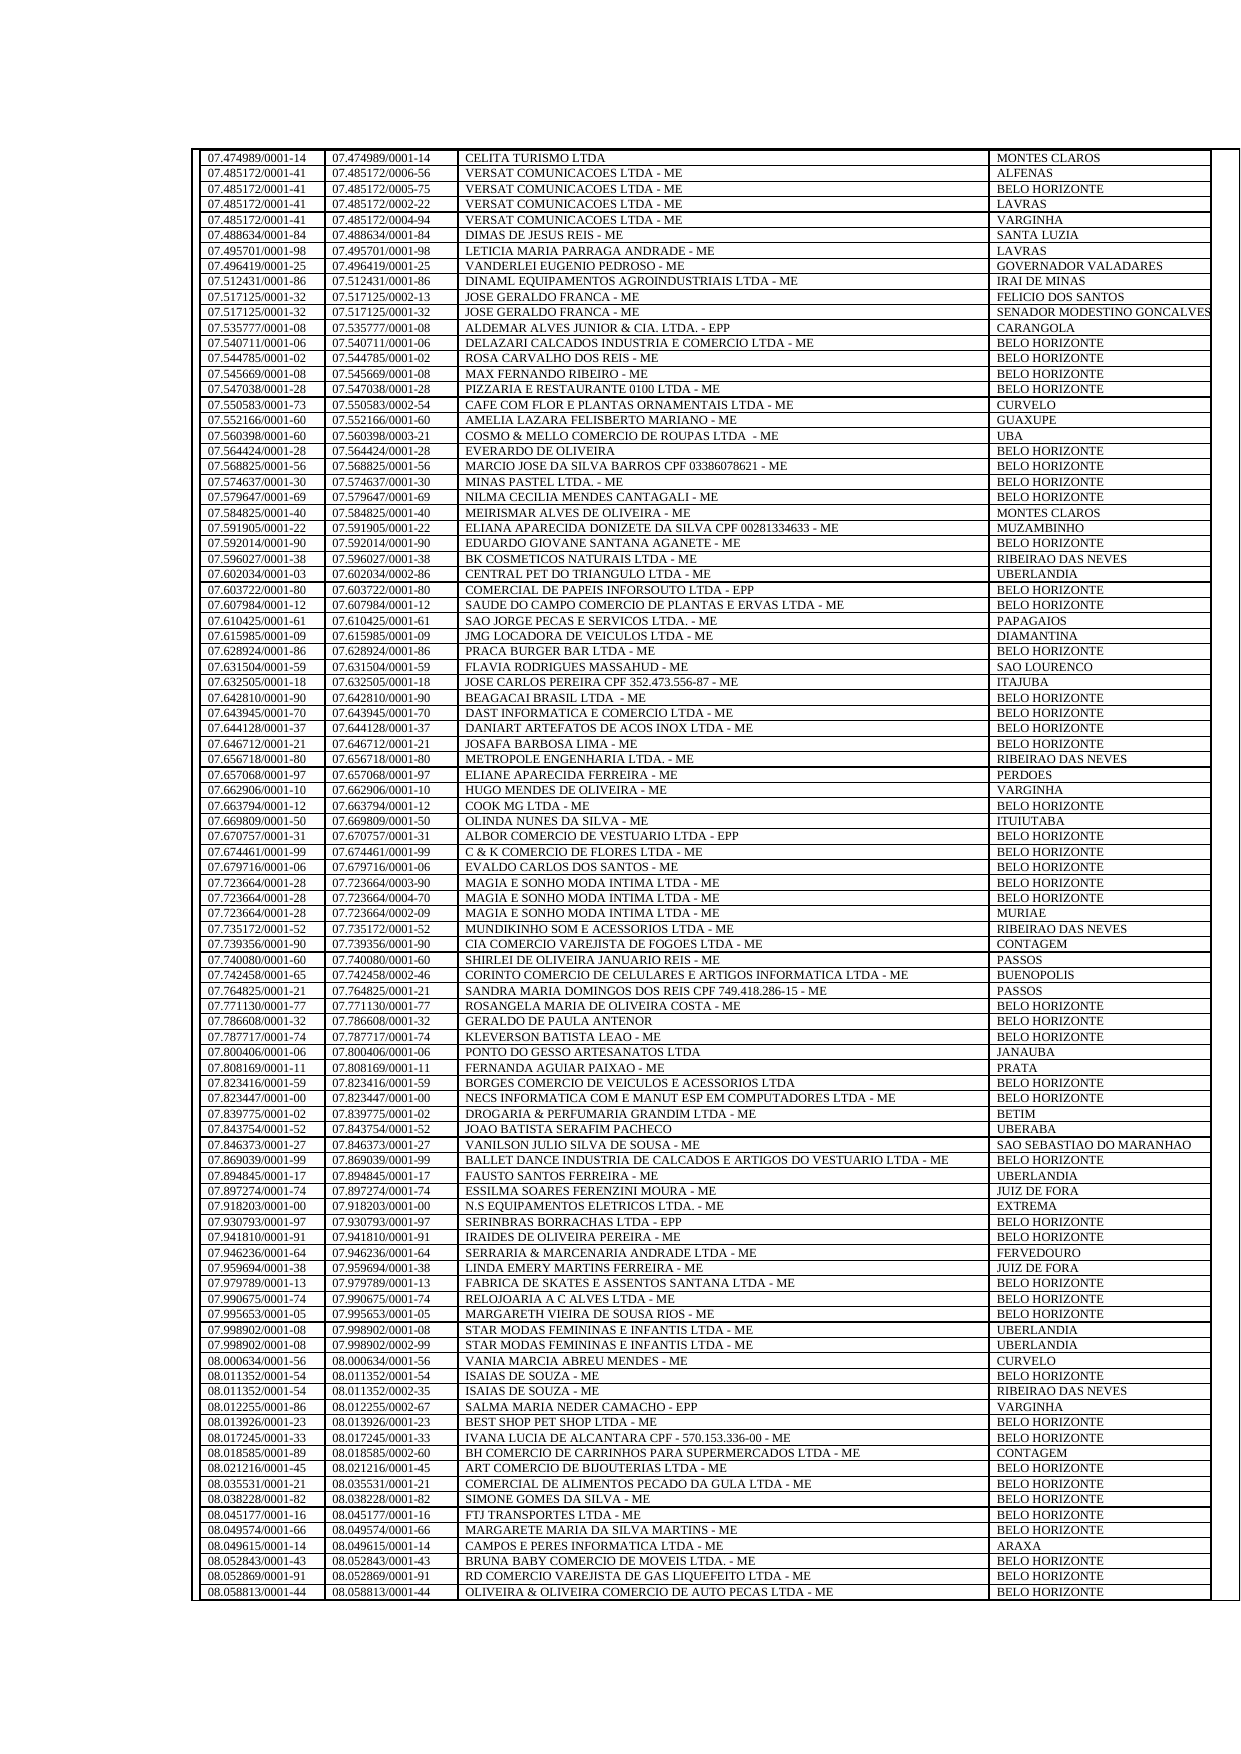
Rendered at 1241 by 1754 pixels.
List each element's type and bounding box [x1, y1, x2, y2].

table_cell [201, 1492, 324, 1506]
table_cell [990, 752, 1210, 766]
table_cell [326, 1045, 457, 1059]
table_cell [326, 1307, 457, 1321]
table_cell [990, 768, 1210, 782]
table_cell [459, 906, 988, 921]
table_cell [459, 1261, 988, 1275]
table_cell [459, 367, 988, 381]
table_cell [201, 243, 324, 258]
table_cell [201, 367, 324, 381]
table_cell [990, 290, 1210, 304]
table_cell [459, 1492, 988, 1506]
table_cell [201, 1446, 324, 1460]
table_cell [990, 1107, 1210, 1121]
table_cell [326, 567, 457, 581]
table_cell [201, 1554, 324, 1568]
table_cell [201, 891, 324, 905]
table_cell [990, 1276, 1210, 1291]
table_cell [326, 1138, 457, 1152]
table_cell [990, 166, 1210, 181]
table_cell [201, 1014, 324, 1029]
table_cell [990, 1307, 1210, 1321]
table_cell [990, 1245, 1210, 1260]
table_cell [990, 1091, 1210, 1106]
table_cell [459, 783, 988, 797]
table_cell [201, 690, 324, 705]
table_cell [459, 721, 988, 736]
table_cell [326, 1030, 457, 1044]
table_cell [201, 305, 324, 319]
table_cell [459, 1430, 988, 1445]
table_cell [459, 197, 988, 211]
table_cell [326, 983, 457, 998]
table_cell [459, 875, 988, 890]
table_cell [201, 1076, 324, 1090]
table_cell [326, 953, 457, 967]
table_cell [326, 413, 457, 427]
table_cell [326, 259, 457, 273]
table_cell [201, 629, 324, 643]
table_cell [326, 860, 457, 874]
table_cell [326, 1091, 457, 1106]
table_cell [201, 1292, 324, 1306]
table_cell [201, 1060, 324, 1075]
table_cell [459, 505, 988, 520]
table_cell [459, 1307, 988, 1321]
table_cell [201, 906, 324, 921]
table_cell [459, 798, 988, 813]
table_cell [990, 798, 1210, 813]
table_cell [990, 274, 1210, 289]
table_cell [990, 814, 1210, 828]
table_cell [326, 1230, 457, 1244]
table_cell [990, 1569, 1210, 1584]
table_cell [459, 1215, 988, 1229]
table_cell [201, 567, 324, 581]
table_cell [326, 1400, 457, 1414]
table_cell [201, 1107, 324, 1121]
table_cell [201, 1508, 324, 1522]
table_cell [326, 937, 457, 951]
table_cell [201, 1585, 324, 1599]
table_cell [459, 1292, 988, 1306]
table_cell [201, 1230, 324, 1244]
table_cell [459, 444, 988, 458]
table_cell [459, 1245, 988, 1260]
table_cell [201, 1323, 324, 1337]
table_cell [990, 444, 1210, 458]
table_cell [459, 1400, 988, 1414]
table_cell [326, 583, 457, 597]
table_cell [326, 1369, 457, 1383]
table_cell [326, 490, 457, 504]
table_cell [201, 490, 324, 504]
table_cell [990, 1138, 1210, 1152]
table_cell [201, 505, 324, 520]
table_cell [326, 475, 457, 489]
table_cell [459, 259, 988, 273]
table_cell [459, 305, 988, 319]
table_cell [990, 1446, 1210, 1460]
table_cell [201, 259, 324, 273]
table_cell [326, 1245, 457, 1260]
table_cell [459, 459, 988, 474]
table_cell [201, 1199, 324, 1214]
table_cell [459, 737, 988, 751]
table_cell [201, 1477, 324, 1491]
table_cell [459, 1122, 988, 1136]
table_cell [990, 875, 1210, 890]
table_cell [326, 213, 457, 227]
table_cell [459, 182, 988, 196]
table_cell [201, 536, 324, 551]
table_cell [201, 829, 324, 844]
table_cell [201, 1523, 324, 1537]
table_cell [326, 598, 457, 612]
table_cell [326, 721, 457, 736]
table_cell [326, 675, 457, 689]
table_cell [201, 1138, 324, 1152]
table_cell [201, 552, 324, 566]
table_cell [459, 552, 988, 566]
table_cell [326, 968, 457, 982]
table_cell [201, 413, 324, 427]
table_cell [990, 320, 1210, 335]
table_cell [326, 336, 457, 350]
table_cell [326, 1430, 457, 1445]
table_cell [326, 1554, 457, 1568]
table_cell [201, 953, 324, 967]
table_cell [326, 1292, 457, 1306]
table_cell [326, 1184, 457, 1198]
table_cell [459, 968, 988, 982]
table_cell [990, 1014, 1210, 1029]
table_cell [326, 1338, 457, 1352]
table_cell [459, 1415, 988, 1429]
table_cell [201, 706, 324, 720]
table_cell [201, 320, 324, 335]
table_cell [990, 1076, 1210, 1090]
table_cell [326, 444, 457, 458]
table_cell [326, 151, 457, 165]
table_cell [990, 644, 1210, 659]
table_cell [459, 644, 988, 659]
table_cell [990, 1492, 1210, 1506]
table_cell [459, 983, 988, 998]
table_cell [459, 290, 988, 304]
table_cell [201, 1461, 324, 1476]
table_cell [990, 428, 1210, 443]
table_cell [459, 413, 988, 427]
table_cell [459, 1014, 988, 1029]
table_cell [459, 814, 988, 828]
table_cell [201, 166, 324, 181]
table_cell [201, 336, 324, 350]
table_cell [990, 1292, 1210, 1306]
table_cell [459, 999, 988, 1013]
table_cell [990, 783, 1210, 797]
table_cell [459, 1477, 988, 1491]
table_cell [201, 1045, 324, 1059]
table_cell [990, 613, 1210, 628]
table_cell [459, 922, 988, 936]
table_cell [459, 1538, 988, 1553]
table_cell [459, 860, 988, 874]
table_cell [201, 290, 324, 304]
table_cell [459, 1323, 988, 1337]
table_cell [201, 1091, 324, 1106]
table_cell [459, 583, 988, 597]
table_cell [201, 1353, 324, 1368]
table_cell [990, 983, 1210, 998]
table_cell [201, 660, 324, 674]
table_cell [326, 505, 457, 520]
table_cell [459, 1523, 988, 1537]
table_cell [990, 1060, 1210, 1075]
table_cell [990, 351, 1210, 366]
table_cell [201, 475, 324, 489]
table_cell [459, 706, 988, 720]
table_cell [326, 1461, 457, 1476]
table_cell [459, 1153, 988, 1167]
table_cell [990, 660, 1210, 674]
table_cell [326, 1569, 457, 1584]
table_cell [201, 1276, 324, 1291]
table_cell [326, 906, 457, 921]
table_cell [459, 1569, 988, 1584]
table_cell [990, 336, 1210, 350]
table_cell [990, 490, 1210, 504]
table_cell [990, 1538, 1210, 1553]
table_cell [990, 552, 1210, 566]
table_cell [326, 1107, 457, 1121]
table_cell [990, 1523, 1210, 1537]
table_cell [201, 213, 324, 227]
table_cell [459, 536, 988, 551]
table_cell [326, 1122, 457, 1136]
table_cell [201, 768, 324, 782]
table_cell [459, 274, 988, 289]
table_cell [326, 1353, 457, 1368]
table_cell [990, 1384, 1210, 1399]
table_cell [990, 367, 1210, 381]
table_cell [326, 536, 457, 551]
table_cell [990, 953, 1210, 967]
table_cell [326, 197, 457, 211]
table_cell [990, 382, 1210, 396]
table_cell [326, 290, 457, 304]
table_cell [201, 1245, 324, 1260]
table_cell [326, 845, 457, 859]
table_cell [459, 151, 988, 165]
table_cell [326, 798, 457, 813]
table_cell [459, 1107, 988, 1121]
table_cell [459, 228, 988, 242]
table_cell [459, 475, 988, 489]
table_cell [201, 228, 324, 242]
table_cell [990, 1338, 1210, 1352]
table_cell [326, 752, 457, 766]
table_cell [990, 1323, 1210, 1337]
table_cell [326, 367, 457, 381]
table_cell [201, 398, 324, 412]
table_cell [326, 1215, 457, 1229]
table_cell [326, 1523, 457, 1537]
table_cell [326, 644, 457, 659]
table_cell [990, 259, 1210, 273]
table_cell [326, 1261, 457, 1275]
table_cell [201, 968, 324, 982]
table_cell [201, 1538, 324, 1553]
table_cell [201, 860, 324, 874]
table_cell [459, 1353, 988, 1368]
table_cell [990, 860, 1210, 874]
table_cell [201, 1307, 324, 1321]
table_cell [201, 583, 324, 597]
table_cell [990, 937, 1210, 951]
table_cell [326, 660, 457, 674]
table_cell [990, 629, 1210, 643]
table_cell [459, 1230, 988, 1244]
table_cell [326, 1276, 457, 1291]
table_cell [459, 690, 988, 705]
table_cell [990, 999, 1210, 1013]
table_cell [990, 1353, 1210, 1368]
table_cell [990, 1184, 1210, 1198]
table_cell [326, 1446, 457, 1460]
table_cell [201, 197, 324, 211]
table_cell [201, 1369, 324, 1383]
table_cell [201, 1338, 324, 1352]
table_cell [326, 1415, 457, 1429]
table_cell [990, 829, 1210, 844]
table_cell [201, 151, 324, 165]
table_cell [459, 1138, 988, 1152]
table_cell [990, 459, 1210, 474]
table_cell [990, 228, 1210, 242]
table_cell [326, 1323, 457, 1337]
table_cell [990, 475, 1210, 489]
table_cell [326, 783, 457, 797]
table_cell [201, 875, 324, 890]
table_cell [459, 567, 988, 581]
table_cell [326, 243, 457, 258]
table_cell [201, 644, 324, 659]
table_cell [459, 629, 988, 643]
table_cell [990, 521, 1210, 535]
table_cell [201, 382, 324, 396]
table_cell [990, 1122, 1210, 1136]
table_cell [201, 1384, 324, 1399]
table_cell [326, 613, 457, 628]
table_cell [201, 814, 324, 828]
table_cell [459, 613, 988, 628]
table_cell [326, 1384, 457, 1399]
table_cell [459, 1276, 988, 1291]
table_cell [326, 829, 457, 844]
table_cell [990, 1400, 1210, 1414]
table_cell [459, 1338, 988, 1352]
table_cell [990, 182, 1210, 196]
table_cell [990, 305, 1210, 319]
table_cell [459, 1446, 988, 1460]
table_cell [990, 505, 1210, 520]
table_cell [326, 166, 457, 181]
table_cell [201, 845, 324, 859]
table_cell [459, 1508, 988, 1522]
table_cell [990, 413, 1210, 427]
table_cell [326, 999, 457, 1013]
table_cell [201, 1569, 324, 1584]
table_cell [326, 459, 457, 474]
table_cell [459, 1091, 988, 1106]
table_cell [459, 351, 988, 366]
table_cell [193, 150, 199, 1600]
table_cell [990, 398, 1210, 412]
table_cell [459, 213, 988, 227]
table_cell [459, 598, 988, 612]
table_cell [990, 1415, 1210, 1429]
table_cell [326, 690, 457, 705]
table_cell [459, 1168, 988, 1183]
table_cell [990, 1261, 1210, 1275]
table_cell [990, 906, 1210, 921]
table_cell [990, 1230, 1210, 1244]
table_cell [990, 1168, 1210, 1183]
table_cell [459, 166, 988, 181]
table_cell [201, 999, 324, 1013]
table_cell [326, 428, 457, 443]
table_cell [201, 182, 324, 196]
table_cell [459, 768, 988, 782]
table_cell [326, 382, 457, 396]
table_cell [459, 891, 988, 905]
table_cell [326, 922, 457, 936]
table_cell [459, 1369, 988, 1383]
table_cell [326, 1492, 457, 1506]
table_cell [326, 1477, 457, 1491]
table_cell [326, 274, 457, 289]
table_cell [990, 845, 1210, 859]
table_cell [459, 336, 988, 350]
table_cell [201, 1184, 324, 1198]
table_cell [990, 598, 1210, 612]
table_cell [326, 182, 457, 196]
table_cell [990, 1045, 1210, 1059]
table_cell [326, 629, 457, 643]
table_cell [459, 675, 988, 689]
table_cell [326, 768, 457, 782]
table_cell [990, 737, 1210, 751]
table_cell [201, 721, 324, 736]
table_cell [201, 1261, 324, 1275]
table_cell [459, 1199, 988, 1214]
table_cell [990, 151, 1210, 165]
table_cell [326, 521, 457, 535]
table_cell [201, 598, 324, 612]
table_cell [990, 1585, 1210, 1599]
table_cell [459, 521, 988, 535]
table_cell [990, 690, 1210, 705]
table_cell [326, 814, 457, 828]
table_cell [990, 968, 1210, 982]
table_cell [326, 552, 457, 566]
table_cell [201, 983, 324, 998]
table_cell [459, 660, 988, 674]
table_cell [459, 428, 988, 443]
table_cell [459, 937, 988, 951]
table_cell [326, 1168, 457, 1183]
table_cell [201, 922, 324, 936]
table_cell [326, 320, 457, 335]
table_cell [990, 583, 1210, 597]
table_cell [990, 1030, 1210, 1044]
table_cell [201, 459, 324, 474]
table_cell [201, 444, 324, 458]
table_cell [326, 1585, 457, 1599]
table_cell [990, 1215, 1210, 1229]
table_cell [990, 706, 1210, 720]
table_cell [201, 798, 324, 813]
table_cell [990, 1153, 1210, 1167]
table_cell [326, 737, 457, 751]
table_cell [326, 1060, 457, 1075]
table_cell [459, 320, 988, 335]
table_cell [990, 1430, 1210, 1445]
table_cell [201, 1400, 324, 1414]
table_cell [201, 783, 324, 797]
table_cell [990, 922, 1210, 936]
table_cell [201, 521, 324, 535]
table_cell [326, 398, 457, 412]
table_cell [990, 675, 1210, 689]
table_cell [326, 228, 457, 242]
table_cell [990, 721, 1210, 736]
table_cell [459, 1030, 988, 1044]
table_cell [459, 1384, 988, 1399]
table_cell [326, 1538, 457, 1553]
table_cell [459, 243, 988, 258]
table_cell [326, 706, 457, 720]
table_cell [326, 1199, 457, 1214]
table_cell [326, 305, 457, 319]
table_cell [990, 213, 1210, 227]
table_cell [459, 752, 988, 766]
table_cell [201, 737, 324, 751]
table_cell [990, 1461, 1210, 1476]
table_cell [459, 953, 988, 967]
table_cell [201, 1430, 324, 1445]
table_cell [201, 1122, 324, 1136]
table_cell [990, 891, 1210, 905]
table_cell [201, 1030, 324, 1044]
table_cell [326, 1508, 457, 1522]
table_cell [990, 1199, 1210, 1214]
table_cell [990, 1369, 1210, 1383]
table_cell [201, 1153, 324, 1167]
table_cell [1212, 150, 1239, 1600]
table_cell [459, 1585, 988, 1599]
table_cell [201, 351, 324, 366]
table_cell [201, 1415, 324, 1429]
table_cell [990, 243, 1210, 258]
table_cell [326, 1076, 457, 1090]
table_cell [459, 1060, 988, 1075]
table_cell [201, 1168, 324, 1183]
table_cell [459, 490, 988, 504]
table_cell [326, 351, 457, 366]
table_cell [201, 675, 324, 689]
table_cell [459, 1076, 988, 1090]
table_cell [201, 274, 324, 289]
table_cell [326, 1153, 457, 1167]
table_cell [990, 1508, 1210, 1522]
table_cell [990, 1477, 1210, 1491]
table_cell [459, 1184, 988, 1198]
table_cell [990, 567, 1210, 581]
table_cell [459, 1461, 988, 1476]
table_cell [326, 891, 457, 905]
table_cell [990, 536, 1210, 551]
table_cell [459, 1554, 988, 1568]
table_cell [201, 937, 324, 951]
table_cell [201, 752, 324, 766]
table_cell [459, 382, 988, 396]
table_cell [201, 428, 324, 443]
table_cell [459, 829, 988, 844]
table_cell [990, 1554, 1210, 1568]
table_cell [459, 398, 988, 412]
table_cell [459, 1045, 988, 1059]
table_cell [459, 845, 988, 859]
table_cell [990, 197, 1210, 211]
table_cell [201, 613, 324, 628]
table_cell [201, 1215, 324, 1229]
table_cell [326, 1014, 457, 1029]
table_cell [326, 875, 457, 890]
